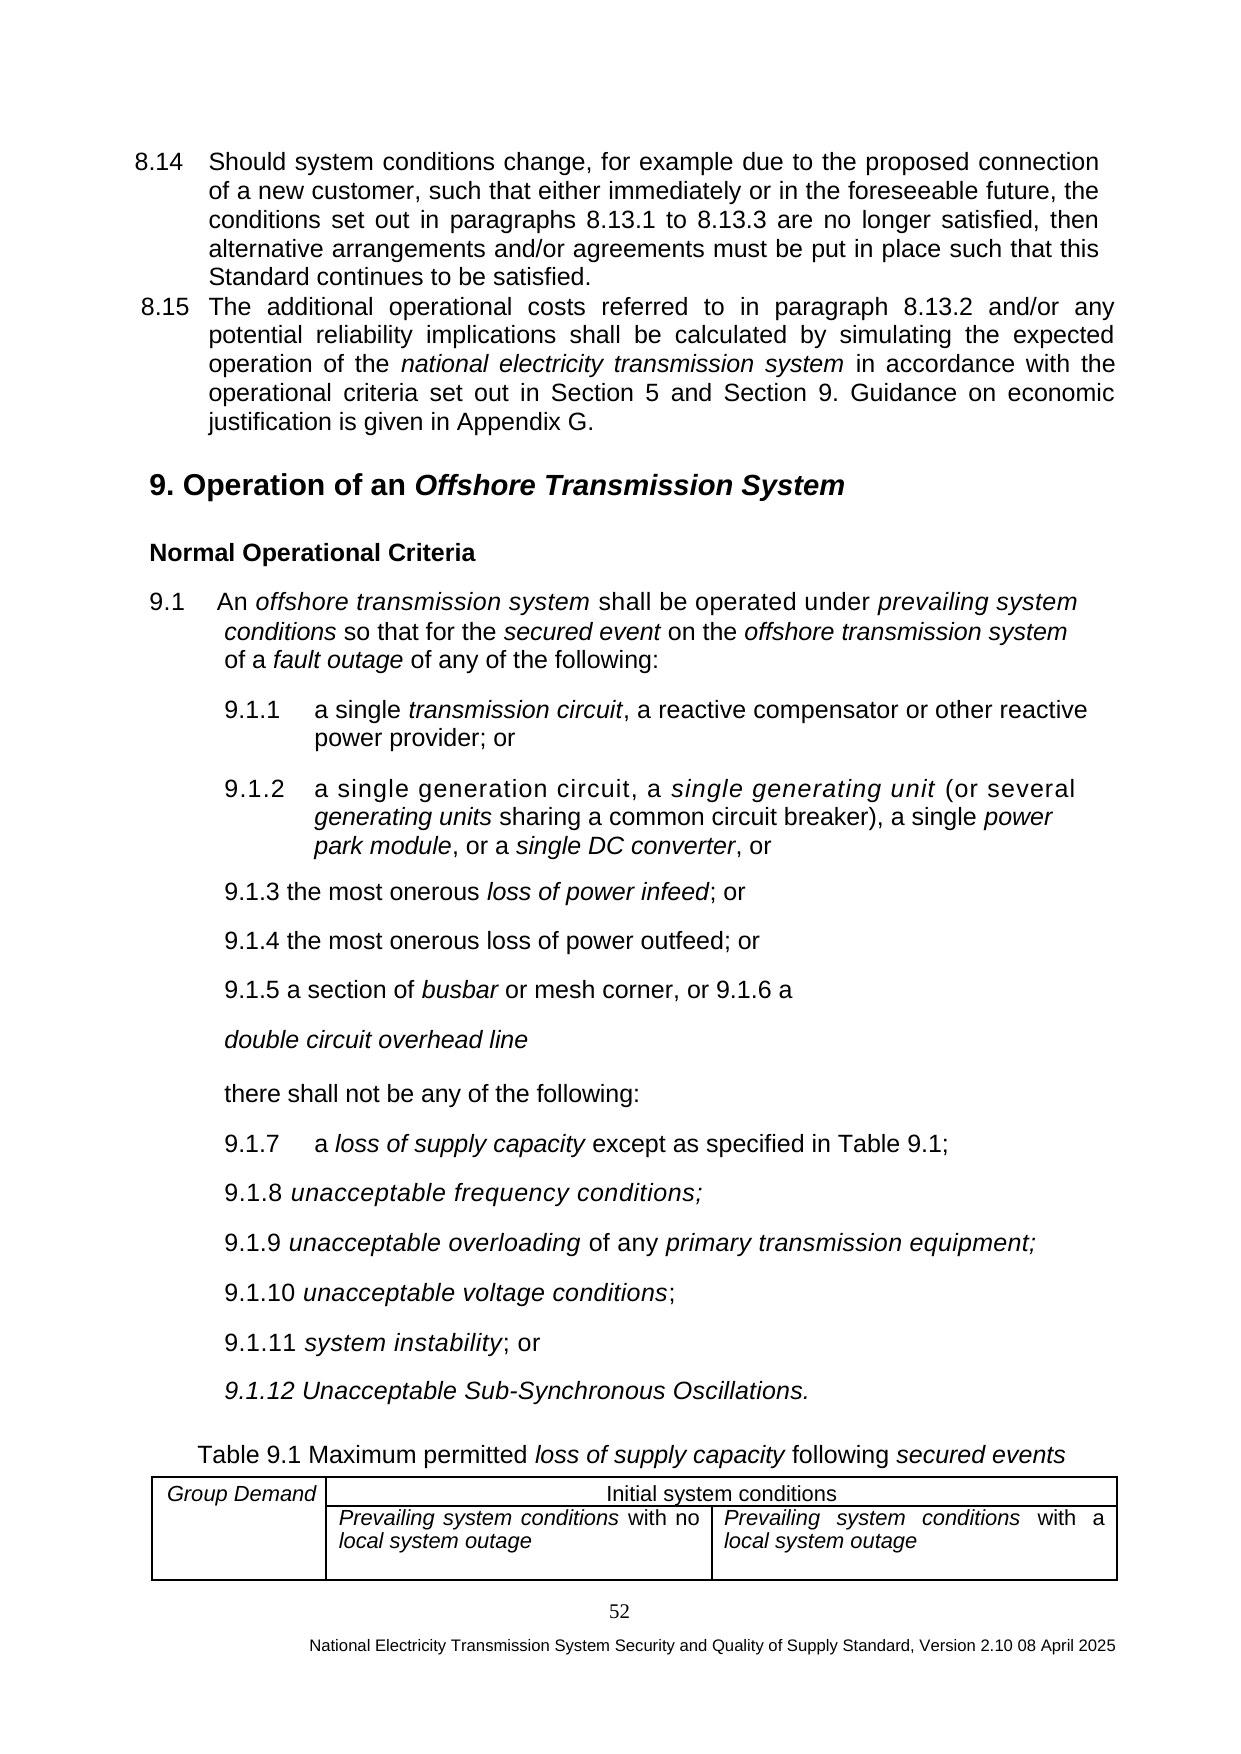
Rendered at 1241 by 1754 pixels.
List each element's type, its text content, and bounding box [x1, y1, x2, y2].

text 9.1.2 a single generation circuit, a single generating unit (or several [224, 774, 1116, 803]
table_header Group Demand [153, 1478, 325, 1579]
text 9.1.3 the most onerous loss of power infeed; or 9.1.4 the most onerous loss of power outfeed; or 9.1.5 a section of busbar or mesh corner, or 9.1.6 a double circuit overhead line [224, 860, 793, 1058]
table_header Initial system conditions [327, 1478, 1116, 1505]
text 9.1.8 unacceptable frequency conditions; [224, 1178, 1116, 1207]
text 9.1.10 unacceptable voltage conditions; [224, 1278, 1116, 1307]
table_cell Prevailing system conditions with no local system outage [327, 1507, 711, 1579]
text conditions so that for the secured event on the offshore transmission system of a fault outage of any of the following: [224, 618, 1093, 674]
text 9.1.1 a single transmission circuit, a reactive compensator or other reactive [224, 696, 1116, 724]
text Normal Operational Criteria [149, 539, 1116, 568]
text Table 9.1 Maximum permitted loss of supply capacity following secured events [149, 1440, 1116, 1469]
text 9. Operation of an Offshore Transmission System [149, 467, 1116, 502]
text 9.1.12 Unacceptable Sub-Synchronous Oscillations. [224, 1376, 1116, 1405]
table_cell Prevailing system conditions with a local system outage [713, 1507, 1116, 1579]
text there shall not be any of the following: [224, 1079, 1116, 1108]
text power provider; or [314, 724, 1116, 752]
text 8.14 Should system conditions change, for example due to the proposed connection of a new customer, such that either immediately or in the foreseeable future, the conditions set out in paragraphs 8.13.1 to 8.13.3 are no longer satisfied, then alternative arrangements and/or agreements must be put in place such that this Standard continues to be satisfied. [134, 148, 1101, 292]
text 9.1.11 system instability; or [224, 1328, 1116, 1357]
text 9.1 An offshore transmission system shall be operated under prevailing system [149, 587, 1116, 616]
text 8.15 The additional operational costs referred to in paragraph 8.13.2 and/or any potential reliability implications shall be calculated by simulating the expected operation of the national electricity transmission system in accordance with the operational criteria set out in Section 5 and Section 9. Guidance on economic justification is given in Appendix G. [134, 292, 1116, 435]
text 9.1.7 a loss of supply capacity except as specified in Table 9.1; [224, 1129, 1116, 1158]
text 9.1.9 unacceptable overloading of any primary transmission equipment; [224, 1228, 1116, 1257]
text generating units sharing a common circuit breaker), a single power park module, or a single DC converter, or [314, 803, 1093, 860]
